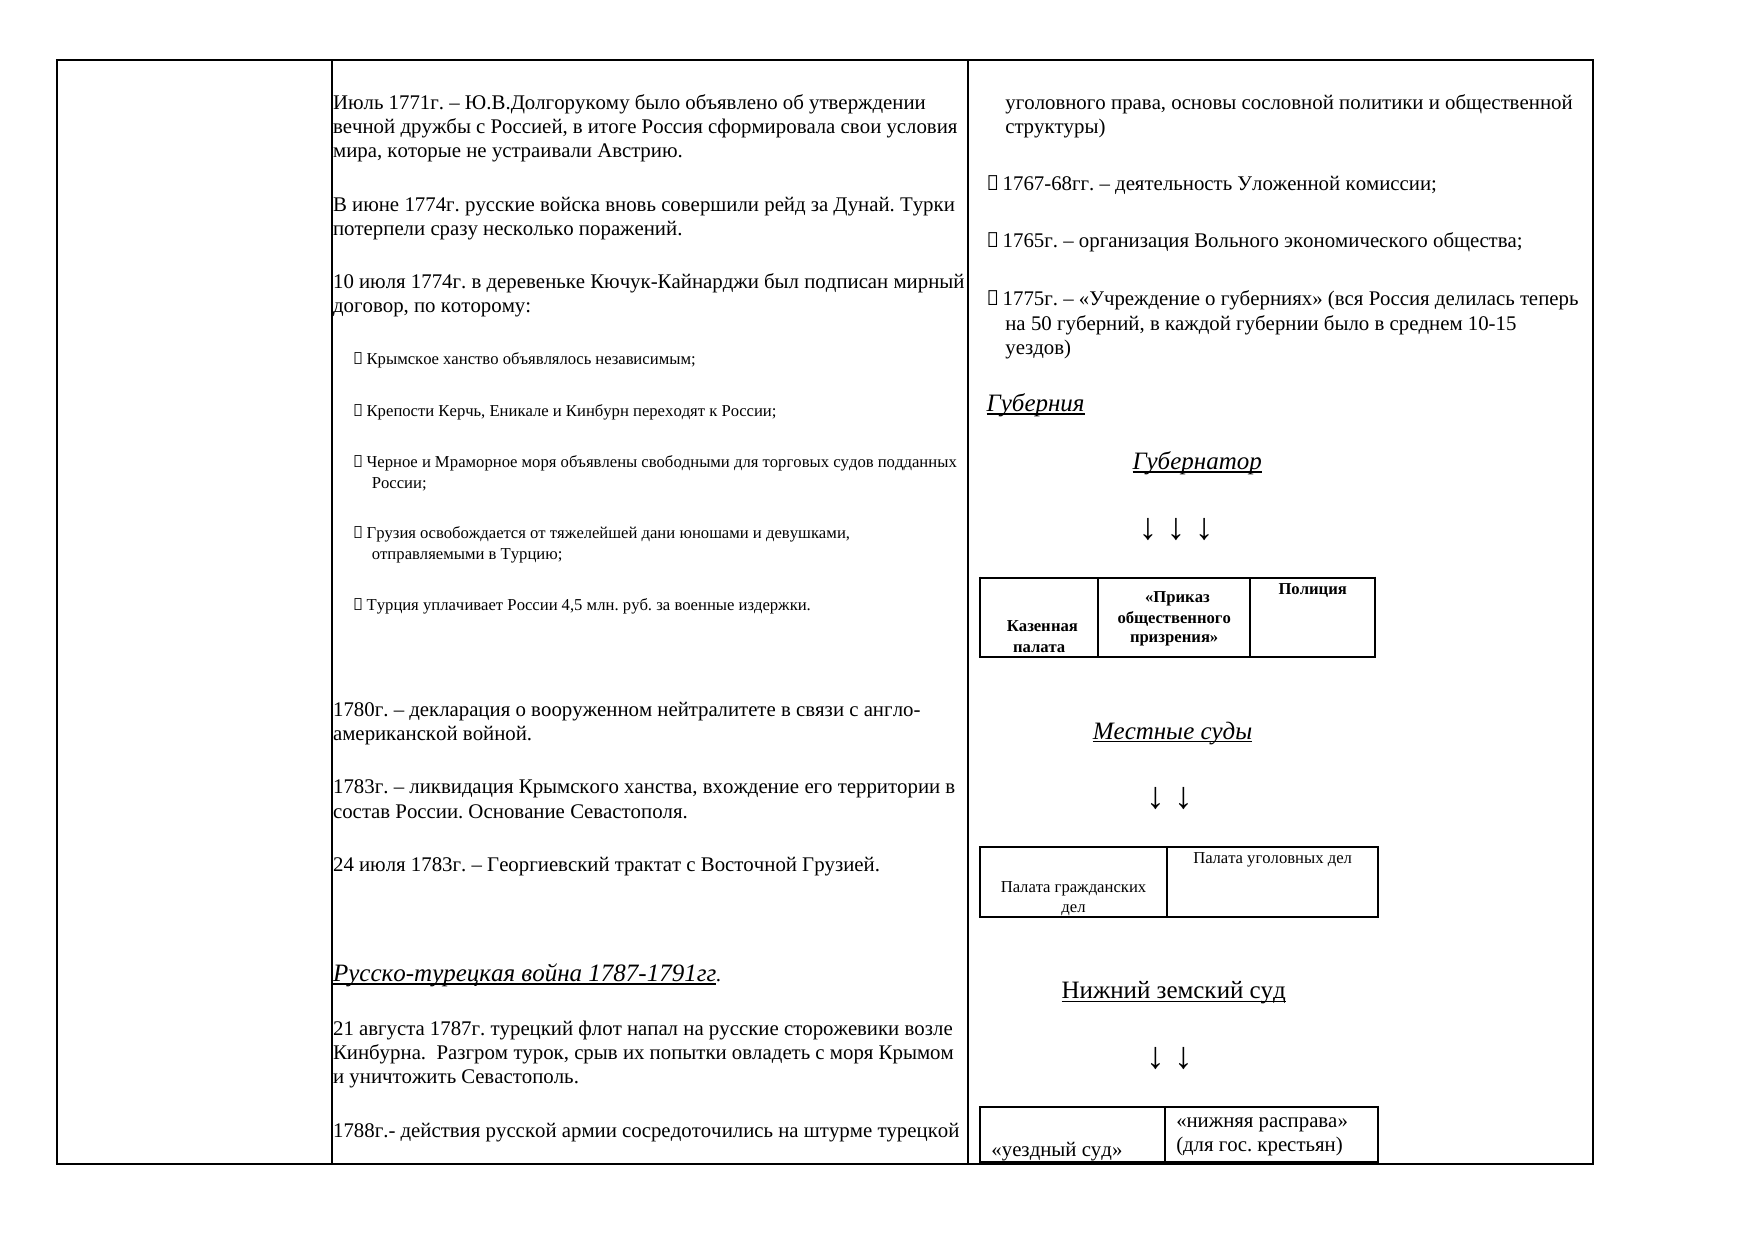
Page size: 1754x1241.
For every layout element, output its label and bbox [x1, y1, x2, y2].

table_cell [969, 61, 1592, 1163]
